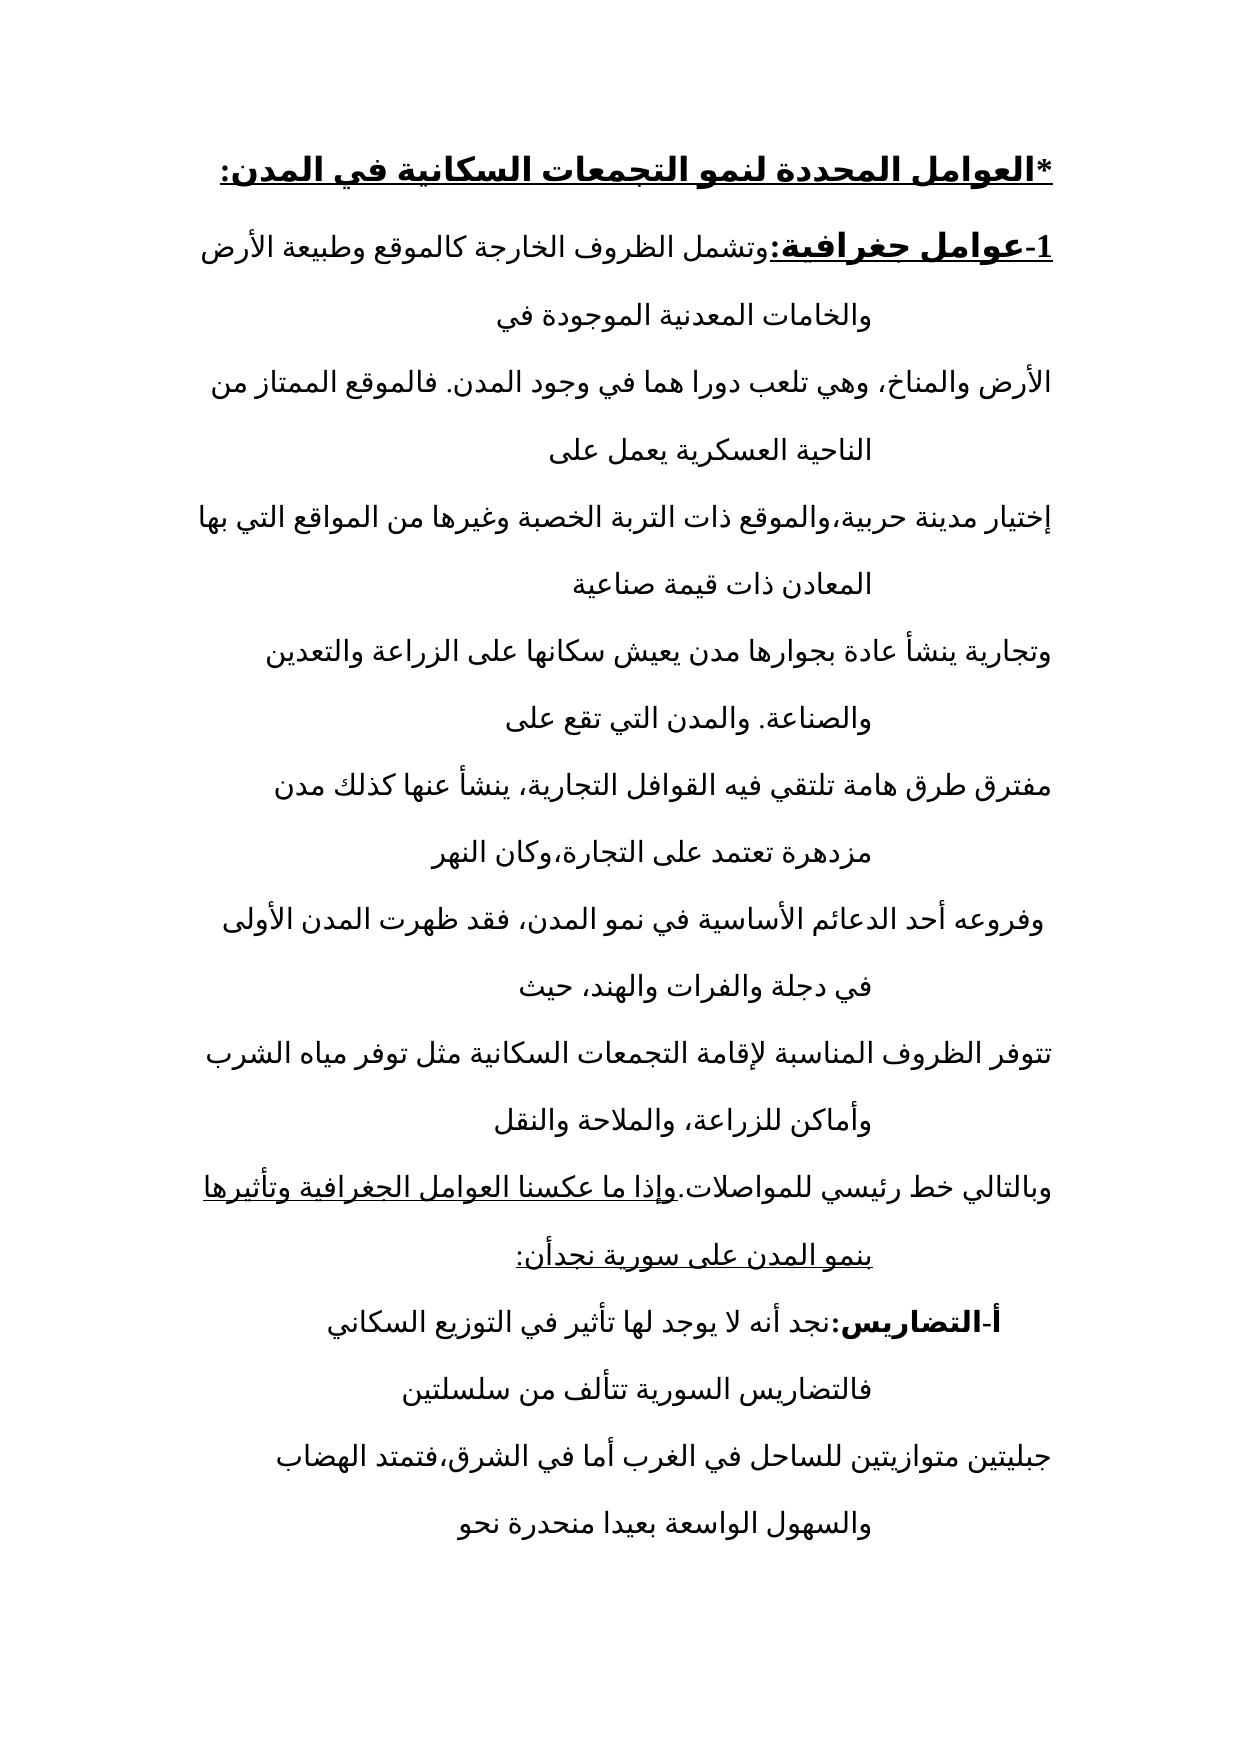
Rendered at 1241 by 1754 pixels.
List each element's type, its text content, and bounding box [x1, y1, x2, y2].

text الأرض والمناخ، وهي تلعب دورا هما في وجود المدن. فالموقع الممتاز من الناحية العسكرية يعمل على [187, 366, 1053, 466]
text أ-التضاريس:نجد أنه لا يوجد لها تأثير في التوزيع السكاني فالتضاريس السورية تتألف من سلسلتين [187, 1305, 1053, 1405]
text تتوفر الظروف المناسبة لإقامة التجمعات السكانية مثل توفر مياه الشرب وأماكن للزراعة، والملاحة والنقل [187, 1036, 1053, 1137]
text جبليتين متوازيتين للساحل في الغرب أما في الشرق،فتمتد الهضاب والسهول الواسعة بعيدا منحدرة نحو [187, 1439, 1053, 1539]
text مفترق طرق هامة تلتقي فيه القوافل التجارية، ينشأ عنها كذلك مدن مزدهرة تعتمد على التجارة،وكان النهر [187, 768, 1053, 869]
text وتجارية ينشأ عادة بجوارها مدن يعيش سكانها على الزراعة والتعدين والصناعة. والمدن التي تقع على [187, 634, 1053, 734]
text إختيار مدينة حربية،والموقع ذات التربة الخصبة وغيرها من المواقع التي بها المعادن ذات قيمة صناعية [187, 500, 1053, 600]
text وفروعه أحد الدعائم الأساسية في نمو المدن، فقد ظهرت المدن الأولى في دجلة والفرات والهند، حيث [187, 902, 1053, 1003]
text وبالتالي خط رئيسي للمواصلات.وإذا ما عكسنا العوامل الجغرافية وتأثيرها بنمو المدن على سورية نجدأن: [187, 1171, 1053, 1271]
text *العوامل المحددة لنمو التجمعات السكانية في المدن: [187, 150, 1053, 188]
text 1-عوامل جغرافية:وتشمل الظروف الخارجة كالموقع وطبيعة الأرض والخامات المعدنية الموجودة في [187, 227, 1053, 332]
